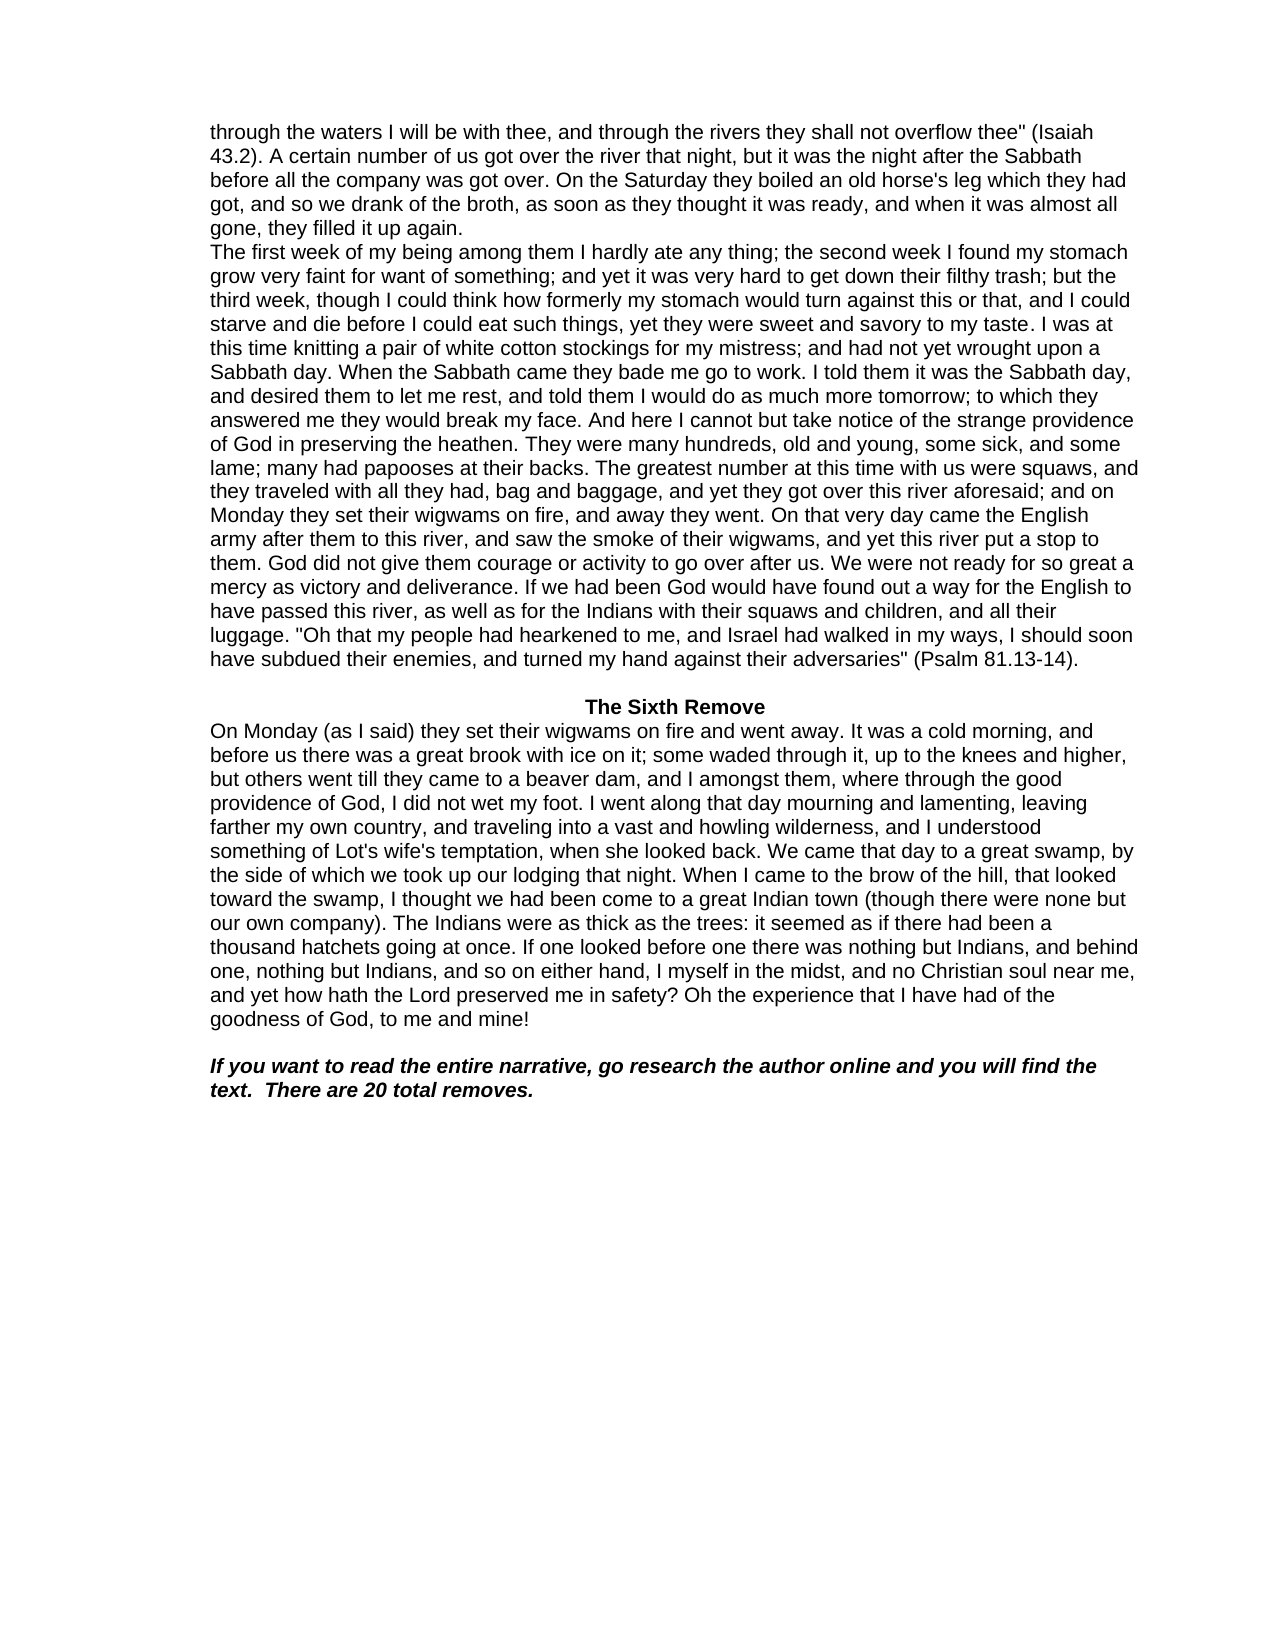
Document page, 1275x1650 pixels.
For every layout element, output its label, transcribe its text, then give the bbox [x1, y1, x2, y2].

text If you want to read the entire narrative, go research the author online and you will find the text. There are 20 total removes. [210, 1054, 1140, 1102]
text The first week of my being among them I hardly ate any thing; the second week I found my stomach grow very faint for want of something; and yet it was very hard to get down their filthy trash; but the third week, though I could think how formerly my stomach would turn against this or that, and I could starve and die before I could eat such things, yet they were sweet and savory to my taste. I was at this time knitting a pair of white cotton stockings for my mistress; and had not yet wrought upon a Sabbath day. When the Sabbath came they bade me go to work. I told them it was the Sabbath day, and desired them to let me rest, and told them I would do as much more tomorrow; to which they answered me they would break my face. And here I cannot but take notice of the strange providence of God in preserving the heathen. They were many hundreds, old and young, some sick, and some lame; many had papooses at their backs. The greatest number at this time with us were squaws, and they traveled with all they had, bag and baggage, and yet they got over this river aforesaid; and on Monday they set their wigwams on fire, and away they went. On that very day came the English army after them to this river, and saw the smoke of their wigwams, and yet this river put a stop to them. God did not give them courage or activity to go over after us. We were not ready for so great a mercy as victory and deliverance. If we had been God would have found out a way for the English to have passed this river, as well as for the Indians with their squaws and children, and all their luggage. "Oh that my people had hearkened to me, and had walked in my ways, I should soon have subdued their enemies, and turned my hand against their adversaries" (Psalm 81.13-14). [210, 240, 1140, 671]
text The Sixth Remove [210, 695, 1140, 719]
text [210, 120, 1140, 240]
text On Monday (as I said) they set their wigwams on fire and went away. It was a cold morning, and before us there was a great brook with ice on it; some waded through it, up to the knees and higher, but others went till they came to a beaver dam, and I amongst them, where through the good providence of God, I did not wet my foot. I went along that day mourning and lamenting, leaving farther my own country, and traveling into a vast and howling wilderness, and I understood something of Lot's wife's temptation, when she looked back. We came that day to a great swamp, by the side of which we took up our lodging that night. When I came to the brow of the hill, that looked toward the swamp, I thought we had been come to a great Indian town (though there were none but our own company). The Indians were as thick as the trees: it seemed as if there had been a thousand hatchets going at once. If one looked before one there was nothing but Indians, and behind one, nothing but Indians, and so on either hand, I myself in the midst, and no Christian soul near me, and yet how hath the Lord preserved me in safety? Oh the experience that I have had of the goodness of God, to me and mine! [210, 719, 1140, 1030]
